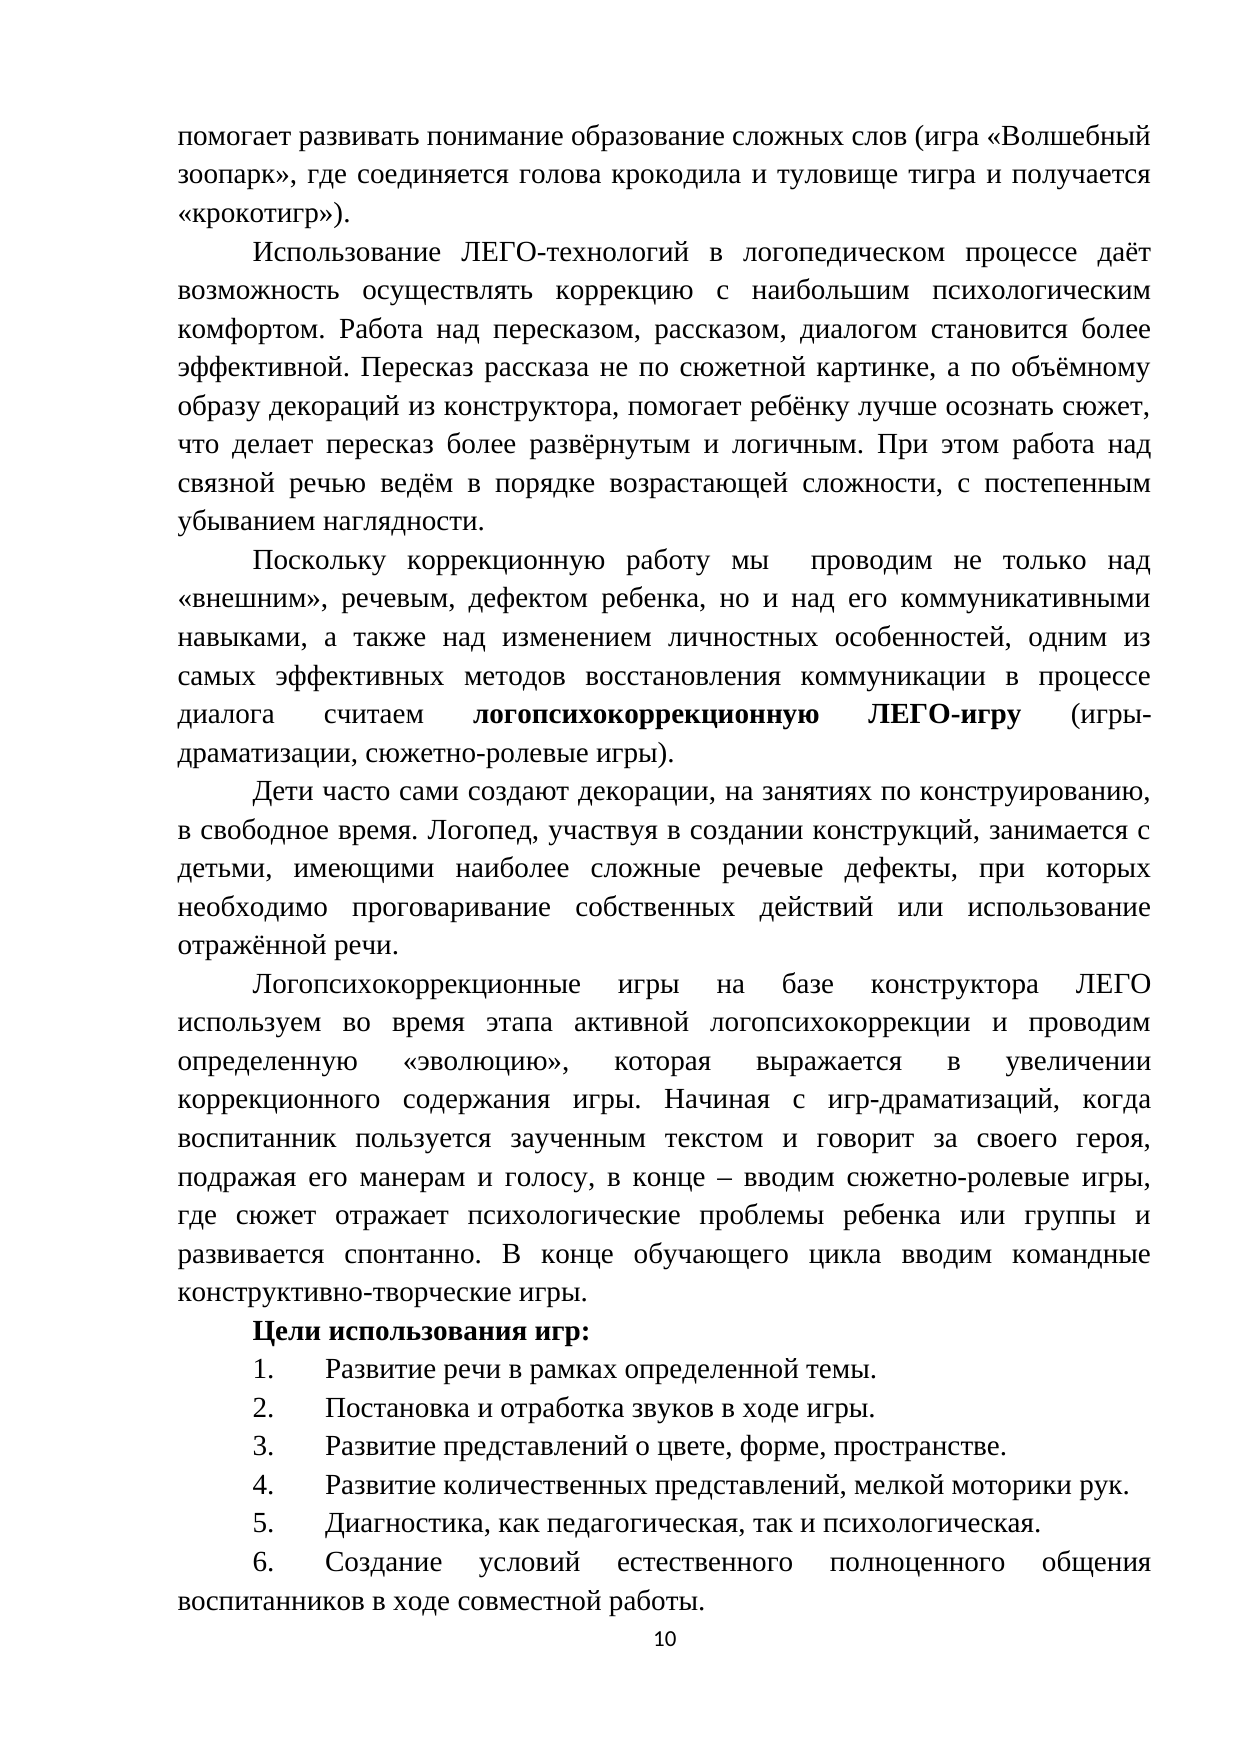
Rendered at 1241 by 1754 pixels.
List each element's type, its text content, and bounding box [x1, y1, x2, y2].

text Логопсихокоррекционные игры на базе конструктора ЛЕГО используем во время этапа активной логопсихокоррекции и проводим определенную «эволюцию», которая выражается в увеличении коррекционного содержания игры. Начиная с игр-драматизаций, когда воспитанник пользуется заученным текстом и говорит за своего героя, подражая его манерам и голосу, в конце – вводим сюжетно-ролевые игры, где сюжет отражает психологические проблемы ребенка или группы и развивается спонтанно. В конце обучающего цикла вводим командные конструктивно-творческие игры. [177, 966, 1152, 1308]
list Развитие представлений о цвете, форме, пространстве. [177, 1428, 1152, 1462]
text Поскольку коррекционную работу мы проводим не только над «внешним», речевым, дефектом ребенка, но и над его коммуникативными навыками, а также над изменением личностных особенностей, одним из самых эффективных методов восстановления коммуникации в процессе диалога считаем логопсихокоррекционную ЛЕГО-игру (игры-драматизации, сюжетно-ролевые игры). [177, 542, 1152, 768]
text Цели использования игр: [177, 1313, 1152, 1346]
text Использование ЛЕГО-технологий в логопедическом процессе даёт возможность осуществлять коррекцию с наибольшим психологическим комфортом. Работа над пересказом, рассказом, диалогом становится более эффективной. Пересказ рассказа не по сюжетной картинке, а по объёмному образу декораций из конструктора, помогает ребёнку лучше осознать сюжет, что делает пересказ более развёрнутым и логичным. При этом работа над связной речью ведём в порядке возрастающей сложности, с постепенным убыванием наглядности. [177, 234, 1152, 537]
list Развитие речи в рамках определенной темы. [177, 1351, 1152, 1385]
list Создание условий естественного полноценного общения воспитанников в ходе совместной работы. [177, 1544, 1152, 1616]
list Диагностика, как педагогическая, так и психологическая. [177, 1506, 1152, 1539]
list Постановка и отработка звуков в ходе игры. [177, 1390, 1152, 1423]
text Дети часто сами создают декорации, на занятиях по конструированию, в свободное время. Логопед, участвуя в создании конструкций, занимается с детьми, имеющими наиболее сложные речевые дефекты, при которых необходимо проговаривание собственных действий или использование отражённой речи. [177, 773, 1152, 961]
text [177, 118, 1152, 229]
list Развитие количественных представлений, мелкой моторики рук. [177, 1467, 1152, 1501]
